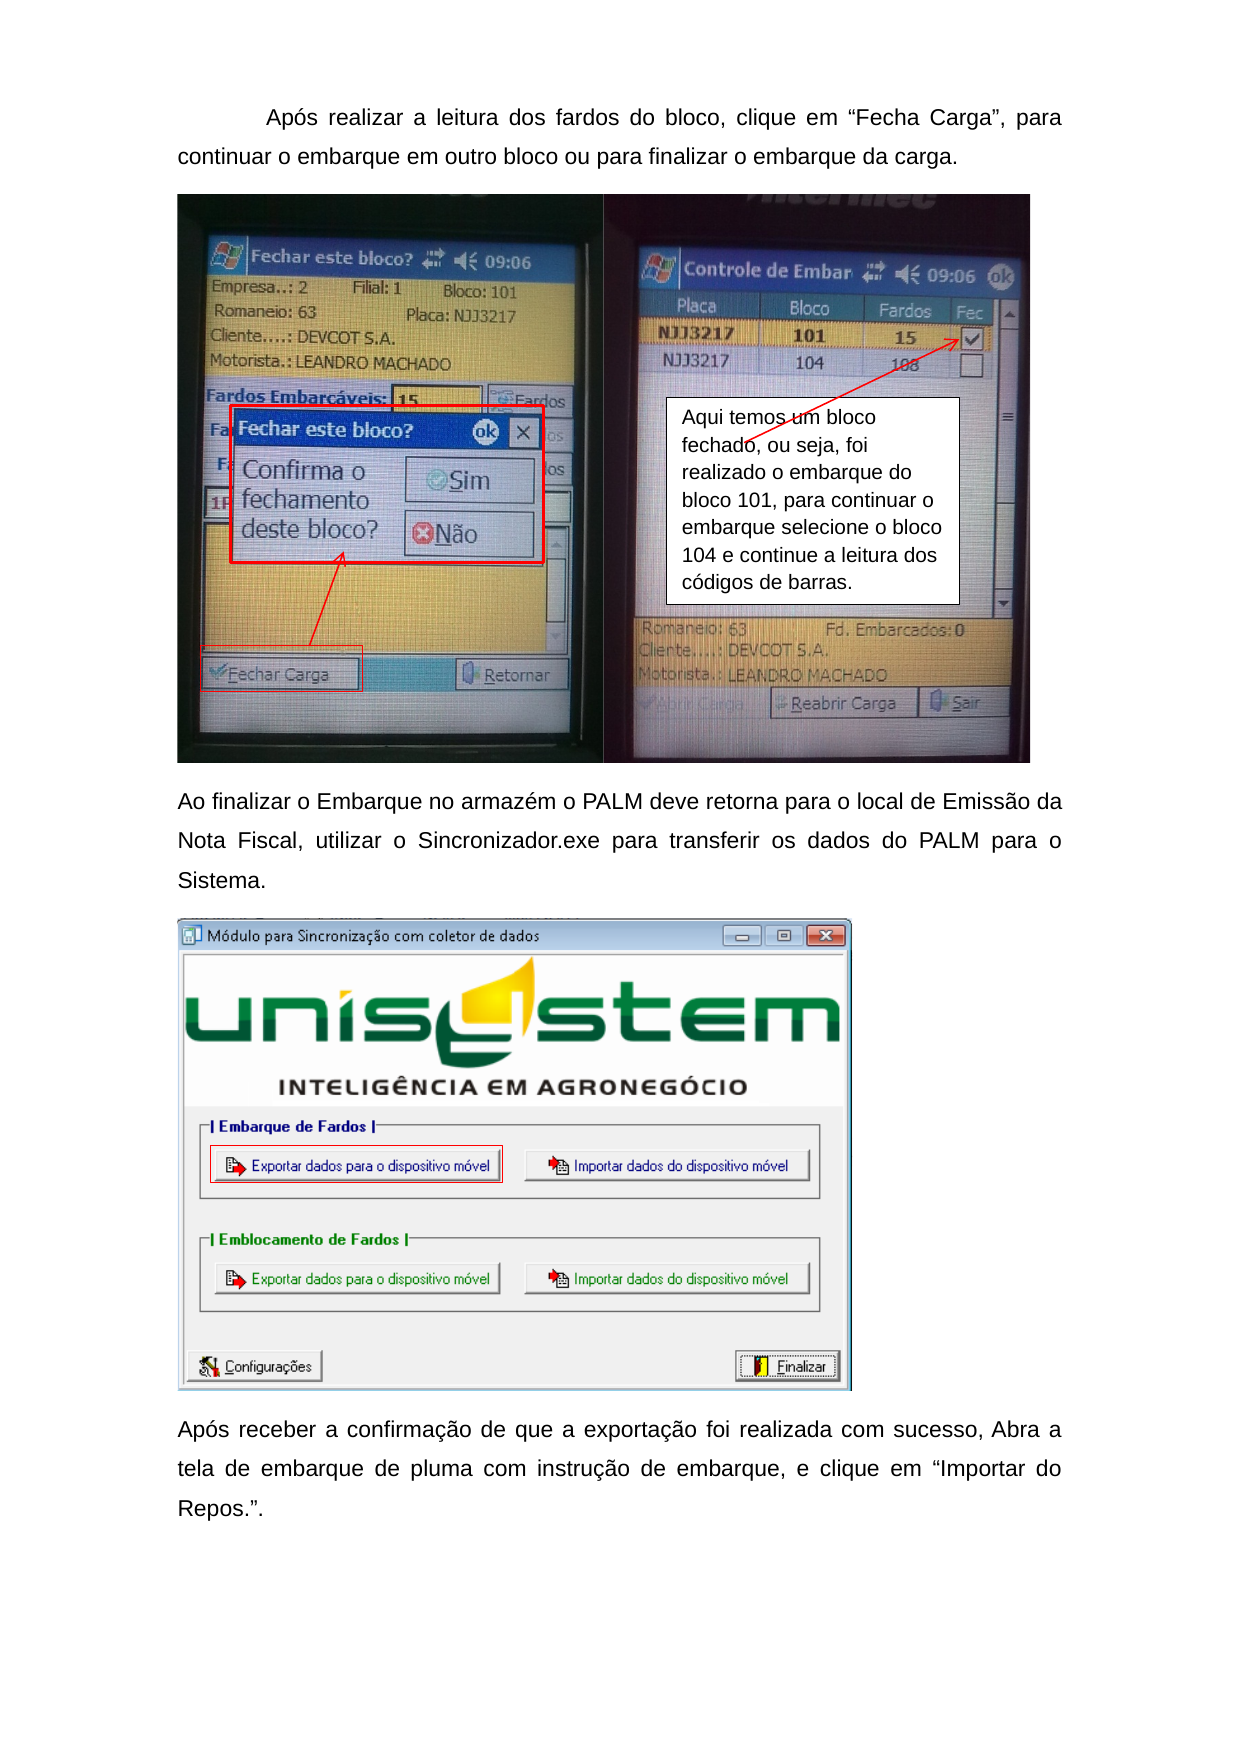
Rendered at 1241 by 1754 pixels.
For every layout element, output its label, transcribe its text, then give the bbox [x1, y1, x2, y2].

text Após realizar a leitura dos fardos do bloco, clique em “Fecha Carga”, para continuar o embarque em outro bloco ou para finalizar o embarque da carga. [177, 103, 1063, 169]
picture [177, 194, 1031, 763]
text Após receber a confirmação de que a exportação foi realizada com sucesso, Abra a tela de embarque de pluma com instrução de embarque, e clique em “Importar do Repos.”. [177, 1416, 1063, 1521]
text Ao finalizar o Embarque no armazém o PALM deve retorna para o local de Emissão da Nota Fiscal, utilizar o Sincronizador.exe para transferir os dados do PALM para o Sistema. [177, 788, 1063, 893]
picture [177, 918, 853, 1391]
